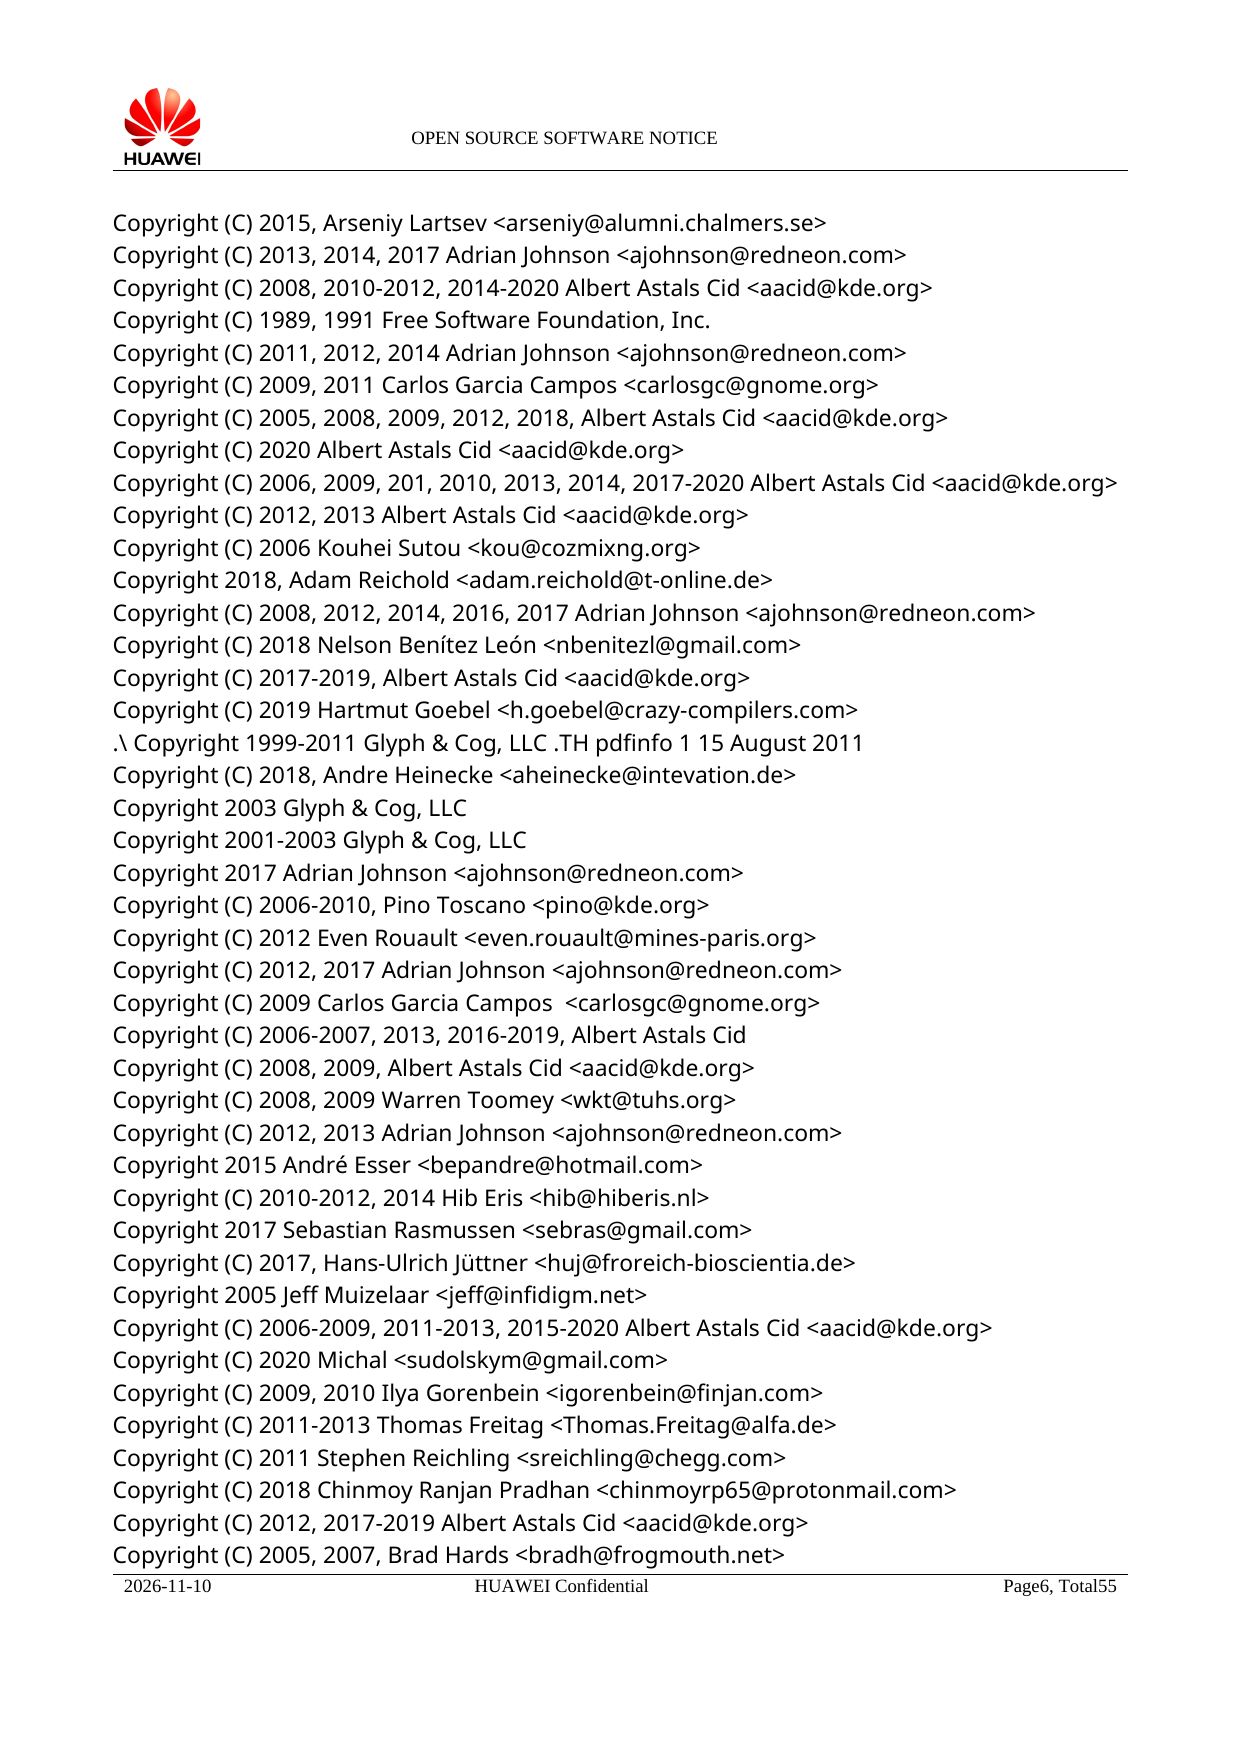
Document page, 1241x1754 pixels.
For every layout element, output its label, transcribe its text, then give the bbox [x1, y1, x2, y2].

picture [124, 88, 201, 165]
